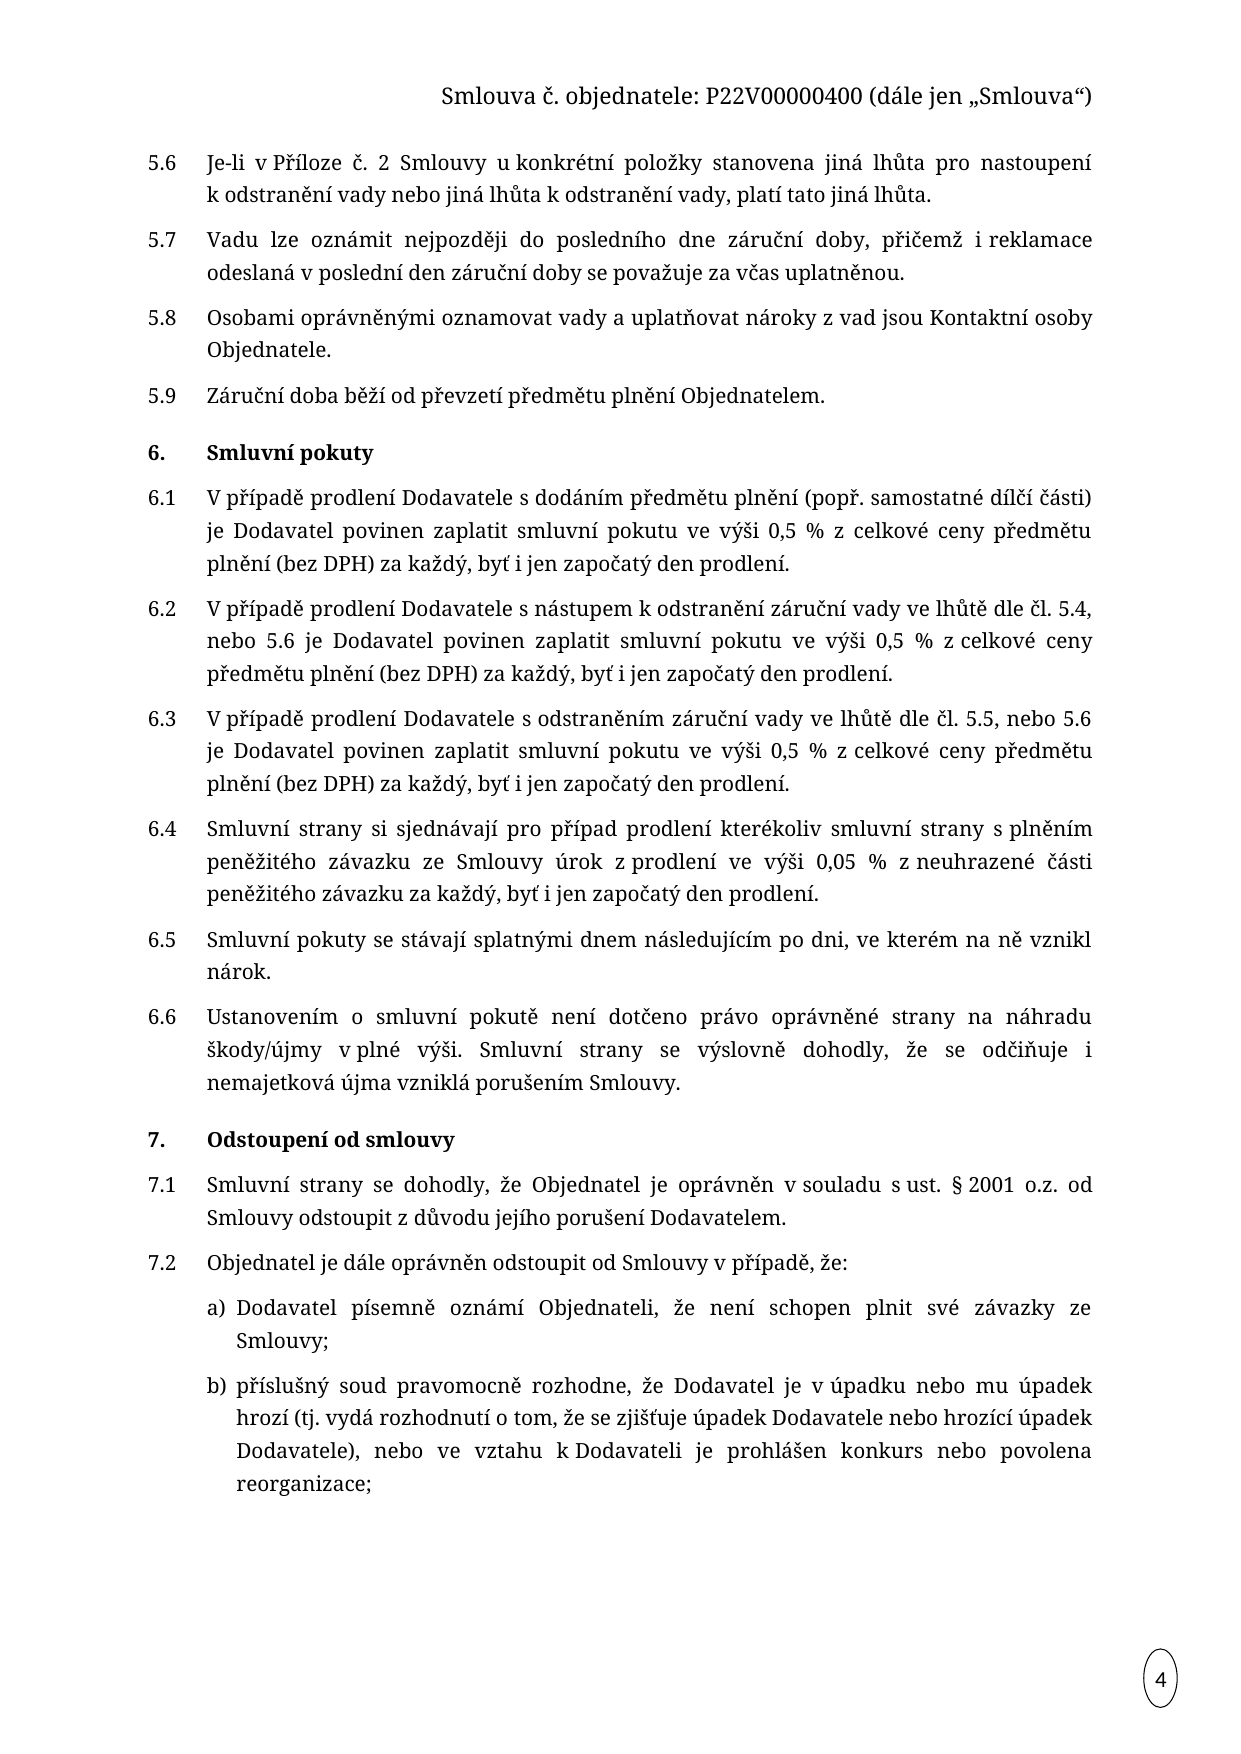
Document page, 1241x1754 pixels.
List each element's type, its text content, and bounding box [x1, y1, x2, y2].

list Záruční doba běží od převzetí předmětu plnění Objednatelem. [148, 381, 1093, 409]
list Smluvní strany si sjednávají pro případ prodlení kterékoliv smluvní strany s plněním peněžitého závazku ze Smlouvy úrok z prodlení ve výši 0,05 % z neuhrazené části peněžitého závazku za každý, byť i jen započatý den prodlení. [148, 814, 1093, 908]
list V případě prodlení Dodavatele s nástupem k odstranění záruční vady ve lhůtě dle čl. 5.4, nebo 5.6 je Dodavatel povinen zaplatit smluvní pokutu ve výši 0,5 % z celkové ceny předmětu plnění (bez DPH) za každý, byť i jen započatý den prodlení. [148, 594, 1093, 687]
list Smluvní pokuty se stávají splatnými dnem následujícím po dni, ve kterém na ně vznikl nárok. [148, 925, 1093, 986]
list V případě prodlení Dodavatele s odstraněním záruční vady ve lhůtě dle čl. 5.5, nebo 5.6 je Dodavatel povinen zaplatit smluvní pokutu ve výši 0,5 % z celkové ceny předmětu plnění (bez DPH) za každý, byť i jen započatý den prodlení. [148, 704, 1093, 798]
list Ustanovením o smluvní pokutě není dotčeno právo oprávněné strany na náhradu škody/újmy v plné výši. Smluvní strany se výslovně dohodly, že se odčiňuje i nemajetková újma vzniklá porušením Smlouvy. [148, 1002, 1093, 1096]
list V případě prodlení Dodavatele s dodáním předmětu plnění (popř. samostatné dílčí části) je Dodavatel povinen zaplatit smluvní pokutu ve výši 0,5 % z celkové ceny předmětu plnění (bez DPH) za každý, byť i jen započatý den prodlení. [148, 483, 1093, 577]
list Vadu lze oznámit nejpozději do posledního dne záruční doby, přičemž i reklamace odeslaná v poslední den záruční doby se považuje za včas uplatněnou. [148, 225, 1093, 286]
list Dodavatel písemně oznámí Objednateli, že není schopen plnit své závazky ze Smlouvy; [207, 1293, 1093, 1354]
list Objednatel je dále oprávněn odstoupit od Smlouvy v případě, že: [148, 1248, 1093, 1276]
list Odstoupení od smlouvy [148, 1125, 1093, 1154]
list Smluvní strany se dohodly, že Objednatel je oprávněn v souladu s ust. § 2001 o.z. od Smlouvy odstoupit z důvodu jejího porušení Dodavatelem. [148, 1170, 1093, 1231]
list Smluvní pokuty [148, 438, 1093, 467]
list příslušný soud pravomocně rozhodne, že Dodavatel je v úpadku nebo mu úpadek hrozí (tj. vydá rozhodnutí o tom, že se zjišťuje úpadek Dodavatele nebo hrozící úpadek Dodavatele), nebo ve vztahu k Dodavateli je prohlášen konkurs nebo povolena reorganizace; [207, 1371, 1093, 1497]
list Je-li v Příloze č. 2 Smlouvy u konkrétní položky stanovena jiná lhůta pro nastoupení k odstranění vady nebo jiná lhůta k odstranění vady, platí tato jiná lhůta. [148, 148, 1093, 209]
list Osobami oprávněnými oznamovat vady a uplatňovat nároky z vad jsou Kontaktní osoby Objednatele. [148, 303, 1093, 364]
